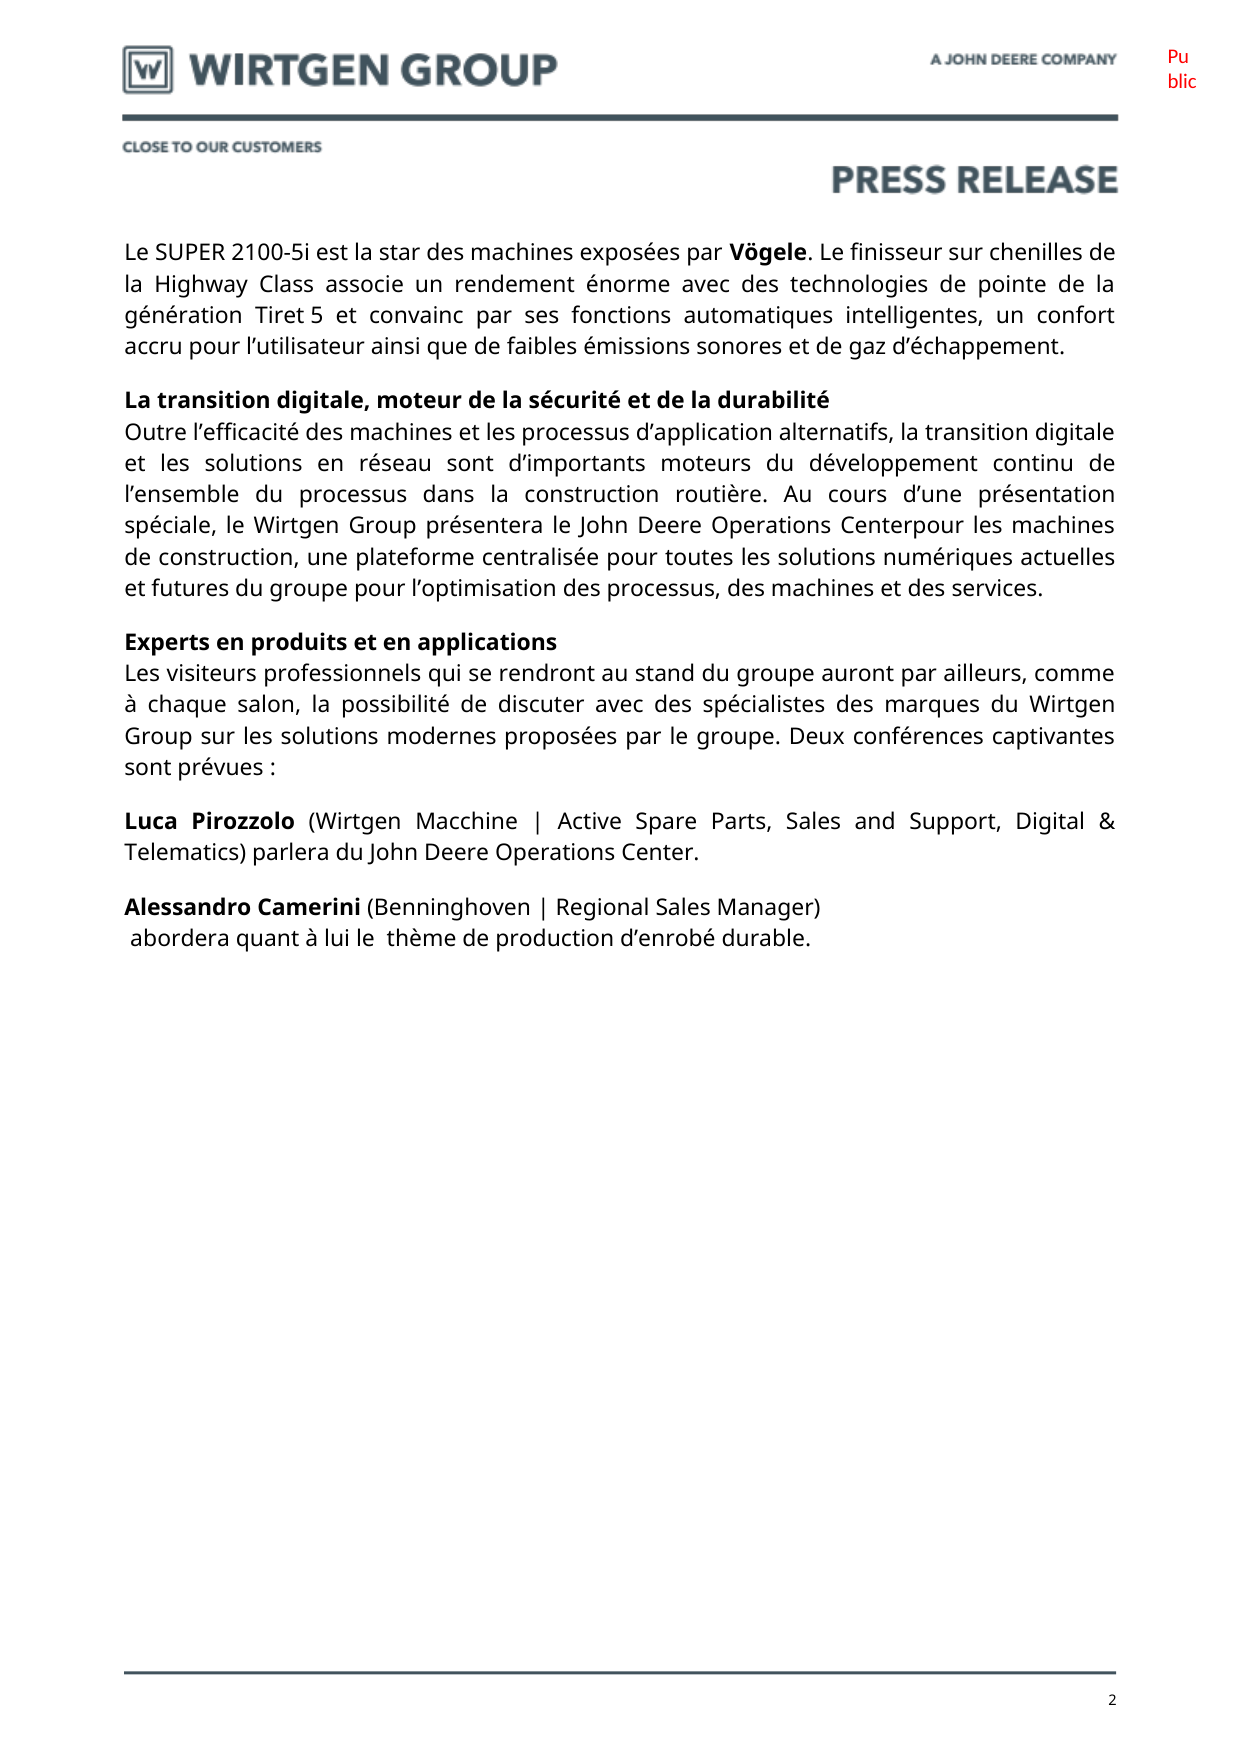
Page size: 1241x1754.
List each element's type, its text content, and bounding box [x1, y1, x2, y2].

text Les visiteurs professionnels qui se rendront au stand du groupe auront par ailleurs, comme à chaque salon, la possibilité de discuter avec des spécialistes des marques du Wirtgen Group sur les solutions modernes proposées par le groupe. Deux conférences captivantes sont prévues : [124, 657, 1116, 782]
text La transition digitale, moteur de la sécurité et de la durabilité [124, 384, 1116, 415]
text Le Super 2100-5i est la star des machines exposées par Vögele. Le finisseur sur chenilles de la Highway Class associe un rendement énorme avec des technologies de pointe de la génération Tiret 5 et convainc par ses fonctions automatiques intelligentes, un confort accru pour l’utilisateur ainsi que de faibles émissions sonores et de gaz d’échappement. [124, 236, 1116, 361]
text Experts en produits et en applications [124, 626, 1116, 657]
text Alessandro Camerini (Benninghoven | Regional Sales Manager) abordera quant à lui le thème de production d’enrobé durable. [124, 890, 1116, 953]
text Outre l’efficacité des machines et les processus d’application alternatifs, la transition digitale et les solutions en réseau sont d’importants moteurs du développement continu de l’ensemble du processus dans la construction routière. Au cours d’une présentation spéciale, le Wirtgen Group présentera le John Deere Operations Centerpour les machines de construction, une plateforme centralisée pour toutes les solutions numériques actuelles et futures du groupe pour l’optimisation des processus, des machines et des services. [124, 415, 1116, 603]
text Luca Pirozzolo (Wirtgen Macchine | Active Spare Parts, Sales and Support, Digital & Telematics) parlera du John Deere Operations Center. [124, 805, 1116, 867]
